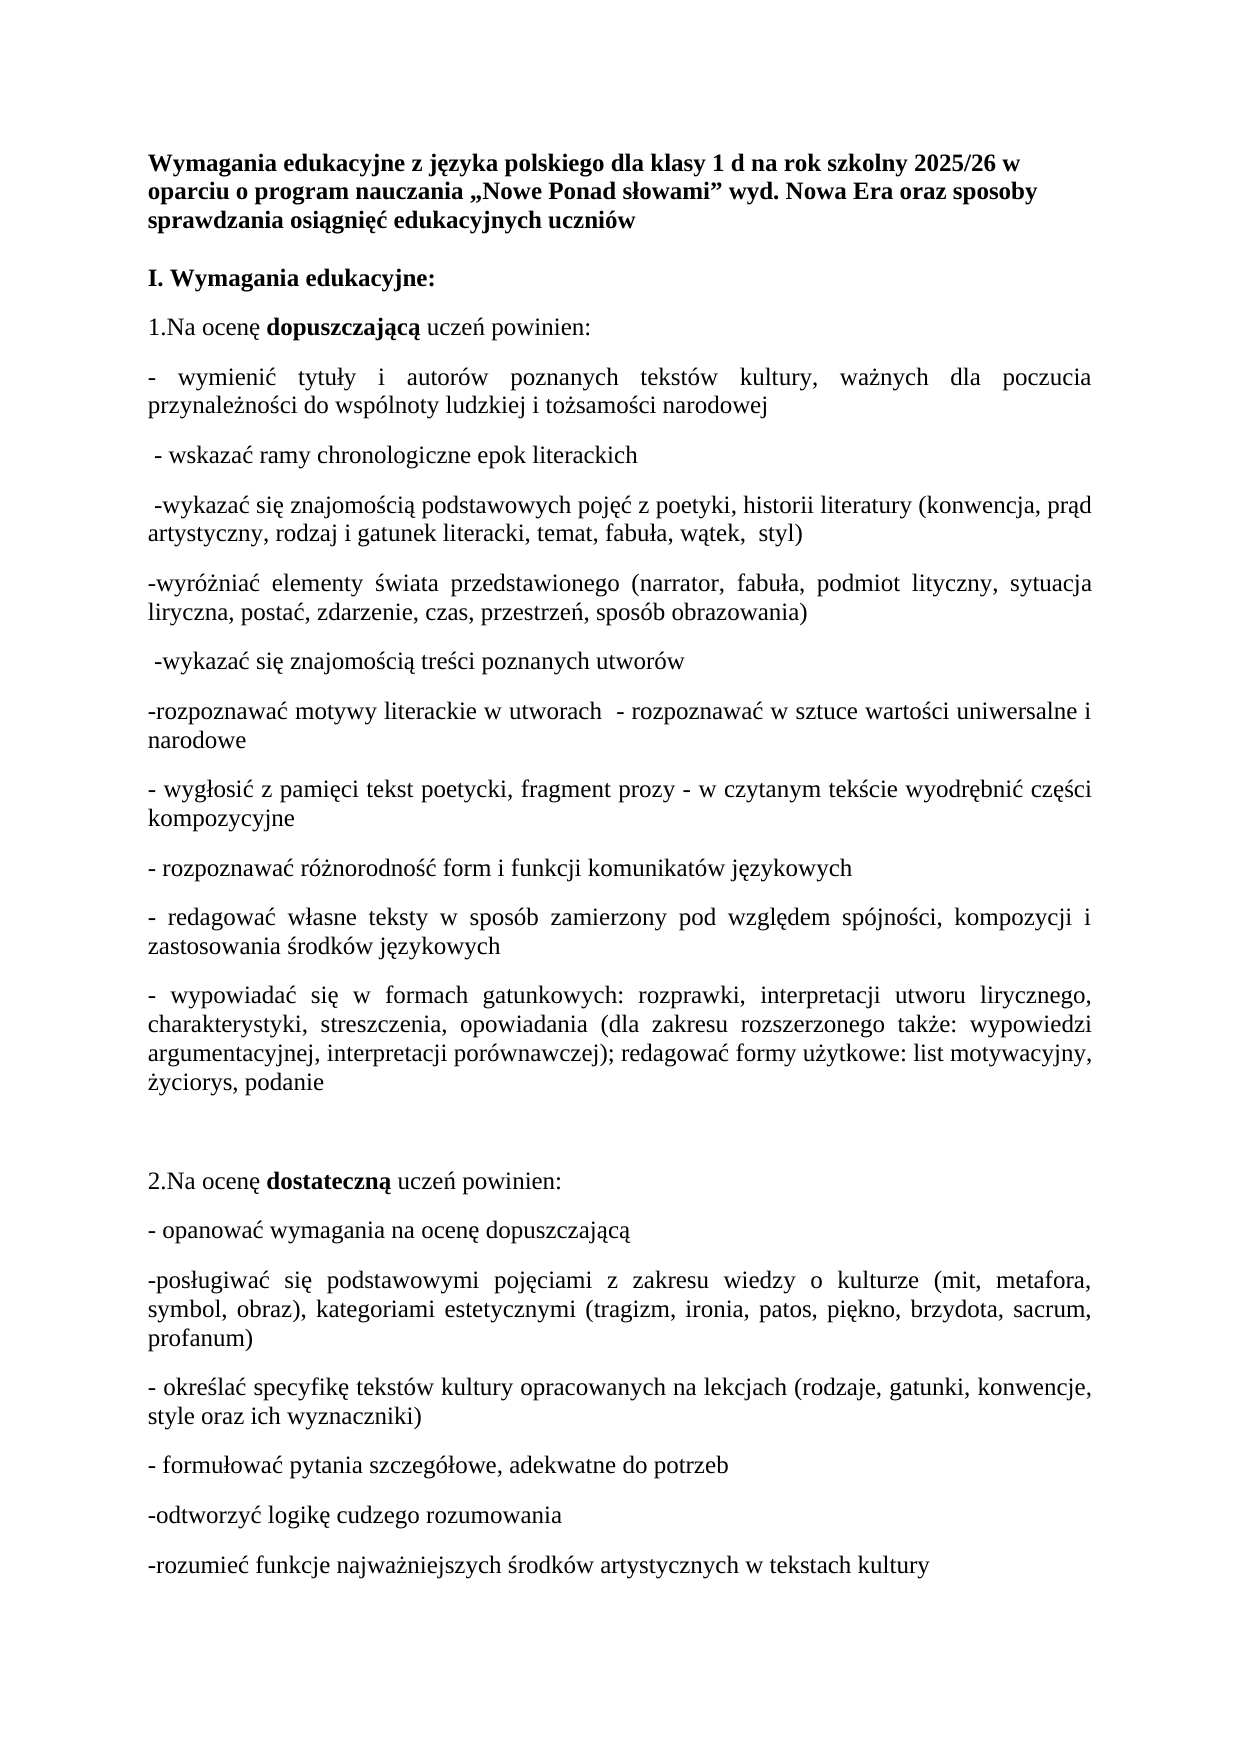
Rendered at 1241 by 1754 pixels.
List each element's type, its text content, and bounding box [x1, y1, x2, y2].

text - opanować wymagania na ocenę dopuszczającą [148, 1216, 1093, 1244]
text - wygłosić z pamięci tekst poetycki, fragment prozy - w czytanym tekście wyodrębnić części kompozycyjne [148, 774, 1093, 832]
text -wykazać się znajomością podstawowych pojęć z poetyki, historii literatury (konwencja, prąd artystyczny, rodzaj i gatunek literacki, temat, fabuła, wątek, styl) [148, 490, 1093, 547]
text Wymagania edukacyjne z języka polskiego dla klasy 1 d na rok szkolny 2025/26 w oparciu o program nauczania „Nowe Ponad słowami” wyd. Nowa Era oraz sposoby sprawdzania osiągnięć edukacyjnych uczniów [148, 148, 1093, 234]
text -wyróżniać elementy świata przedstawionego (narrator, fabuła, podmiot lityczny, sytuacja liryczna, postać, zdarzenie, czas, przestrzeń, sposób obrazowania) [148, 568, 1093, 626]
text 2.Na ocenę dostateczną uczeń powinien: [148, 1166, 1093, 1195]
text -posługiwać się podstawowymi pojęciami z zakresu wiedzy o kulturze (mit, metafora, symbol, obraz), kategoriami estetycznymi (tragizm, ironia, patos, piękno, brzydota, sacrum, profanum) [148, 1265, 1093, 1351]
text -wykazać się znajomością treści poznanych utworów [148, 646, 1093, 675]
text I. Wymagania edukacyjne: [148, 263, 1093, 291]
text - wymienić tytuły i autorów poznanych tekstów kultury, ważnych dla poczucia przynależności do wspólnoty ludzkiej i tożsamości narodowej [148, 362, 1093, 419]
text -rozumieć funkcje najważniejszych środków artystycznych w tekstach kultury [148, 1550, 1093, 1578]
text - formułować pytania szczegółowe, adekwatne do potrzeb [148, 1451, 1093, 1479]
text - określać specyfikę tekstów kultury opracowanych na lekcjach (rodzaje, gatunki, konwencje, style oraz ich wyznaczniki) [148, 1372, 1093, 1430]
text - rozpoznawać różnorodność form i funkcji komunikatów językowych [148, 853, 1093, 881]
text -rozpoznawać motywy literackie w utworach - rozpoznawać w sztuce wartości uniwersalne i narodowe [148, 696, 1093, 753]
text - wskazać ramy chronologiczne epok literackich [148, 440, 1093, 469]
text 1.Na ocenę dopuszczającą uczeń powinien: [148, 312, 1093, 341]
text - redagować własne teksty w sposób zamierzony pod względem spójności, kompozycji i zastosowania środków językowych [148, 902, 1093, 960]
text - wypowiadać się w formach gatunkowych: rozprawki, interpretacji utworu lirycznego, charakterystyki, streszczenia, opowiadania (dla zakresu rozszerzonego także: wypowiedzi argumentacyjnej, interpretacji porównawczej); redagować formy użytkowe: list motywacyjny, życiorys, podanie [148, 981, 1093, 1096]
text -odtworzyć logikę cudzego rozumowania [148, 1500, 1093, 1529]
